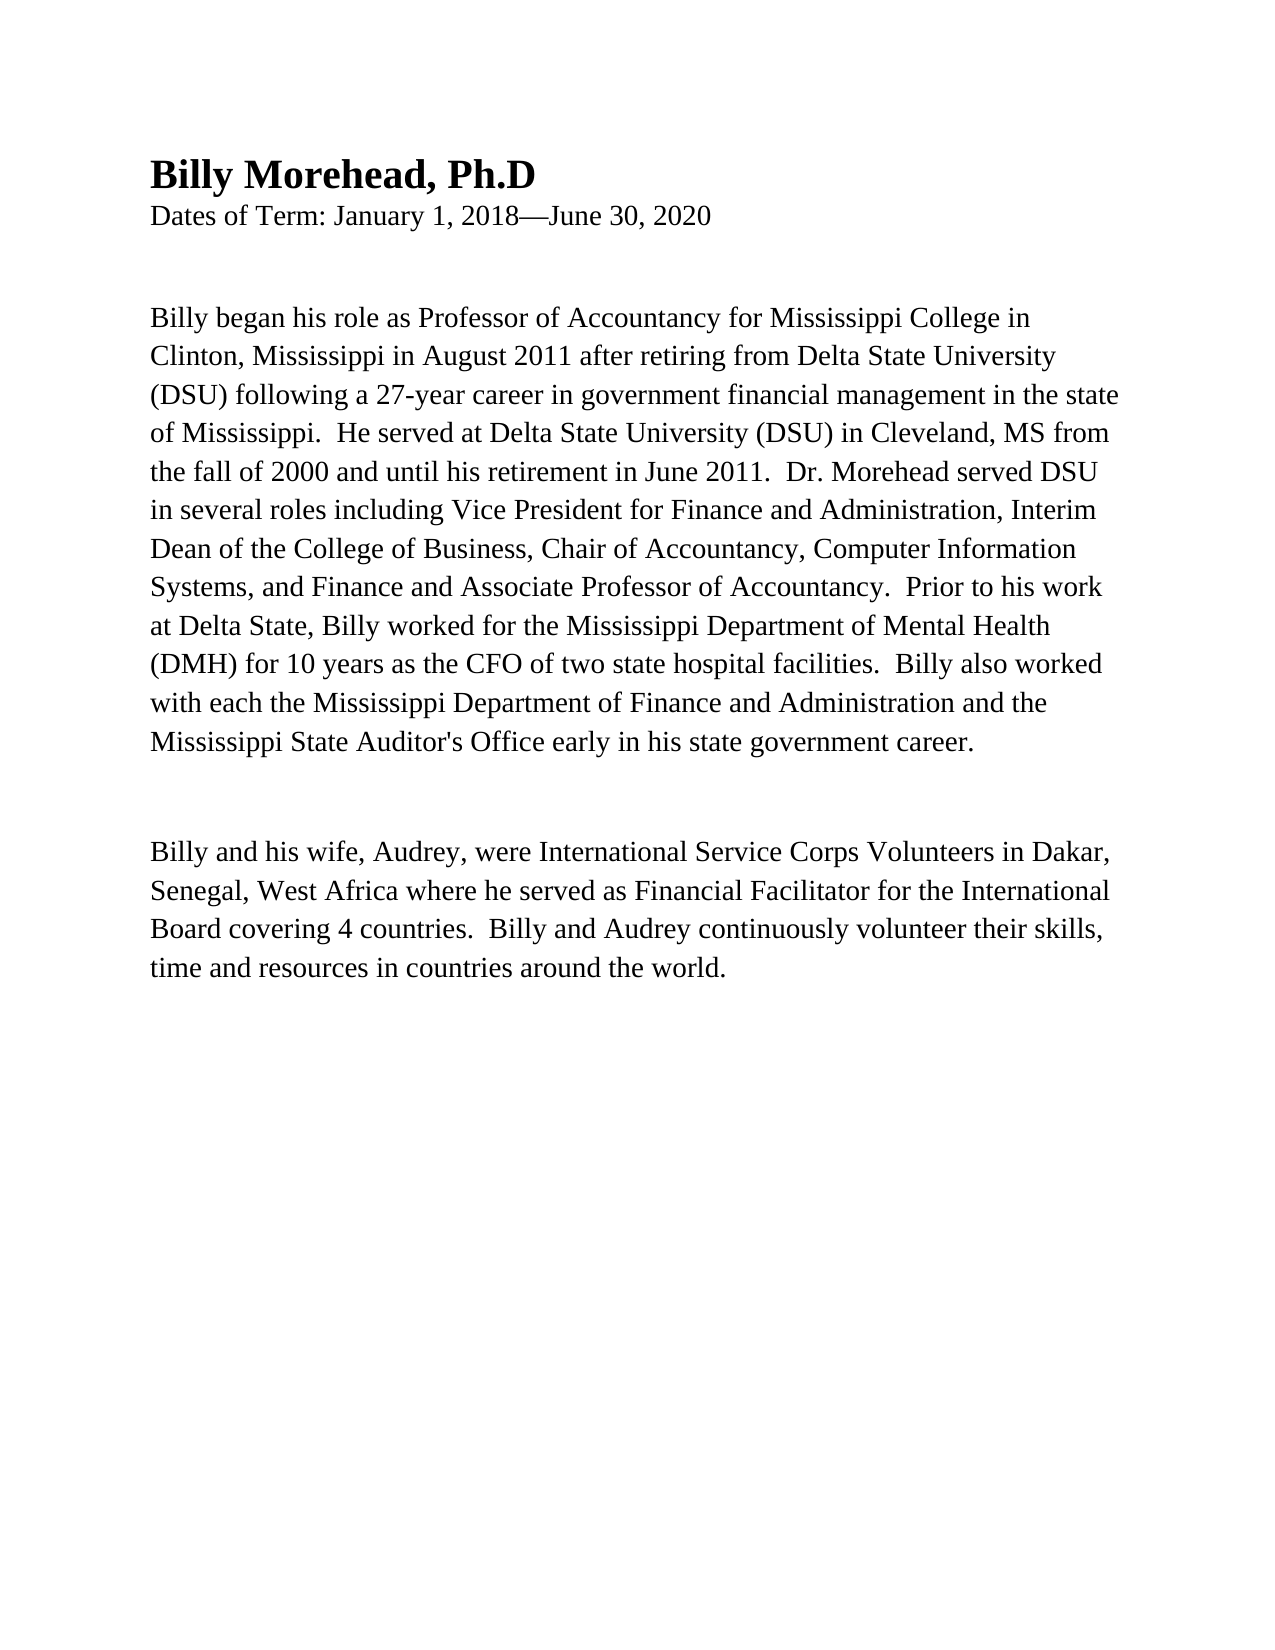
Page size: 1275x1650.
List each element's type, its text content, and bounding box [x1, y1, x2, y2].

text Dates of Term: January 1, 2018—June 30, 2020 [150, 198, 1125, 231]
text Billy and his wife, Audrey, were International Service Corps Volunteers in Dakar, Senegal, West Africa where he served as Financial Facilitator for the International Board covering 4 countries. Billy and Audrey continuously volunteer their skills, time and resources in countries around the world. [150, 834, 1125, 983]
text Billy began his role as Professor of Accountancy for Mississippi College in Clinton, Mississippi in August 2011 after retiring from Delta State University (DSU) following a 27-year career in government financial management in the state of Mississippi. He served at Delta State University (DSU) in Cleveland, MS from the fall of 2000 and until his retirement in June 2011. Dr. Morehead served DSU in several roles including Vice President for Finance and Administration, Interim Dean of the College of Business, Chair of Accountancy, Computer Information Systems, and Finance and Associate Professor of Accountancy. Prior to his work at Delta State, Billy worked for the Mississippi Department of Mental Health (DMH) for 10 years as the CFO of two state hospital facilities. Billy also worked with each the Mississippi Department of Finance and Administration and the Mississippi State Auditor's Office early in his state government career. [150, 300, 1125, 757]
text Billy Morehead, Ph.D [150, 150, 1125, 198]
